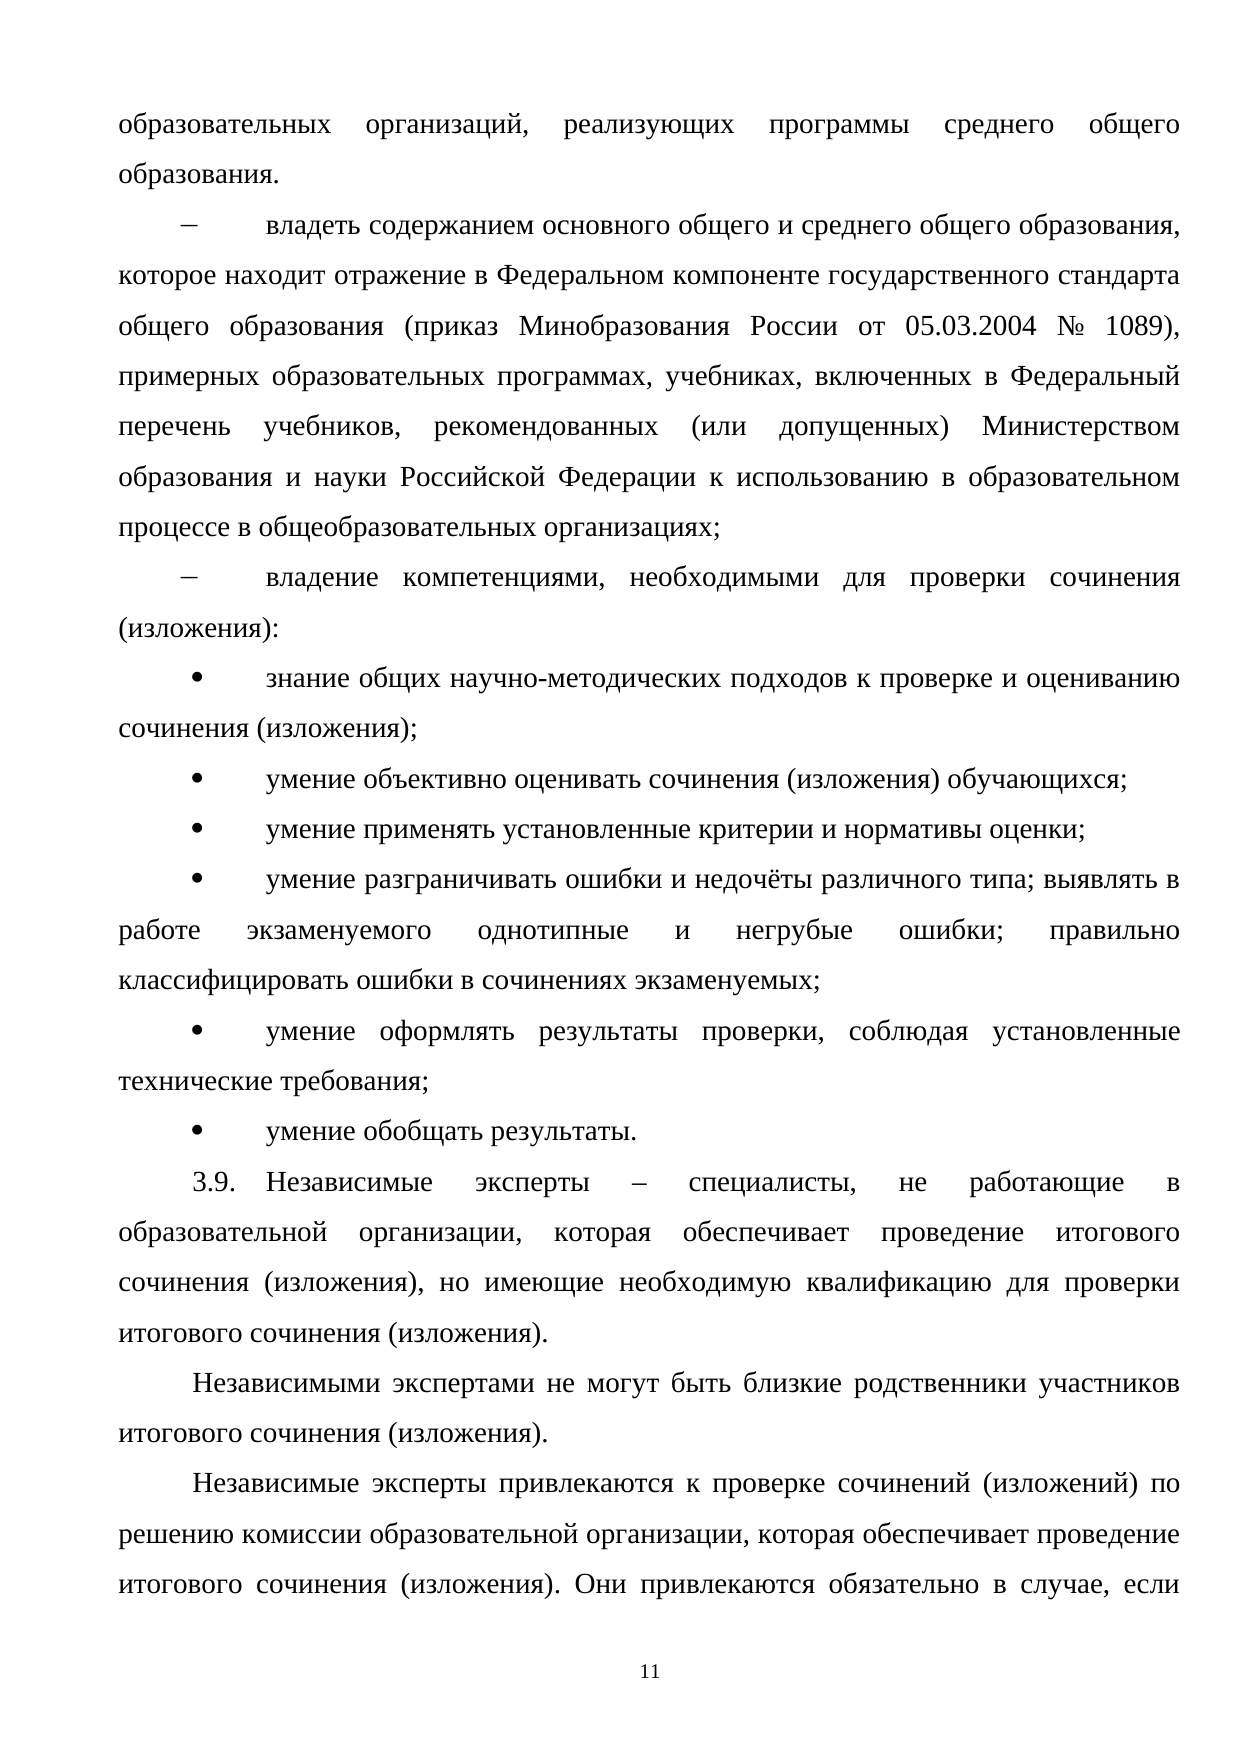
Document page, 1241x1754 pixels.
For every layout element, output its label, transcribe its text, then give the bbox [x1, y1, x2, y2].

list умение объективно оценивать сочинения (изложения) обучающихся; [118, 761, 1181, 794]
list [118, 1466, 1181, 1600]
list умение применять установленные критерии и нормативы оценки; [118, 811, 1181, 845]
list умение оформлять результаты проверки, соблюдая установленные технические требования; [118, 1013, 1181, 1097]
list Независимые эксперты – специалисты, не работающие в образовательной организации, которая обеспечивает проведение итогового сочинения (изложения), но имеющие необходимую квалификацию для проверки итогового сочинения (изложения). [118, 1164, 1181, 1348]
list владение компетенциями, необходимыми для проверки сочинения (изложения): [118, 559, 1181, 643]
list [118, 106, 1181, 190]
list умение разграничивать ошибки и недочёты различного типа; выявлять в работе экзаменуемого однотипные и негрубые ошибки; правильно классифицировать ошибки в сочинениях экзаменуемых; [118, 862, 1181, 996]
list знание общих научно-методических подходов к проверке и оцениванию сочинения (изложения); [118, 660, 1181, 744]
list Независимыми экспертами не могут быть близкие родственники участников итогового сочинения (изложения). [118, 1365, 1181, 1449]
list умение обобщать результаты. [118, 1113, 1181, 1147]
list владеть содержанием основного общего и среднего общего образования, которое находит отражение в Федеральном компоненте государственного стандарта общего образования (приказ Минобразования России от 05.03.2004 № 1089), примерных образовательных программах, учебниках, включенных в Федеральный перечень учебников, рекомендованных (или допущенных) Министерством образования и науки Российской Федерации к использованию в образовательном процессе в общеобразовательных организациях; [118, 207, 1181, 542]
